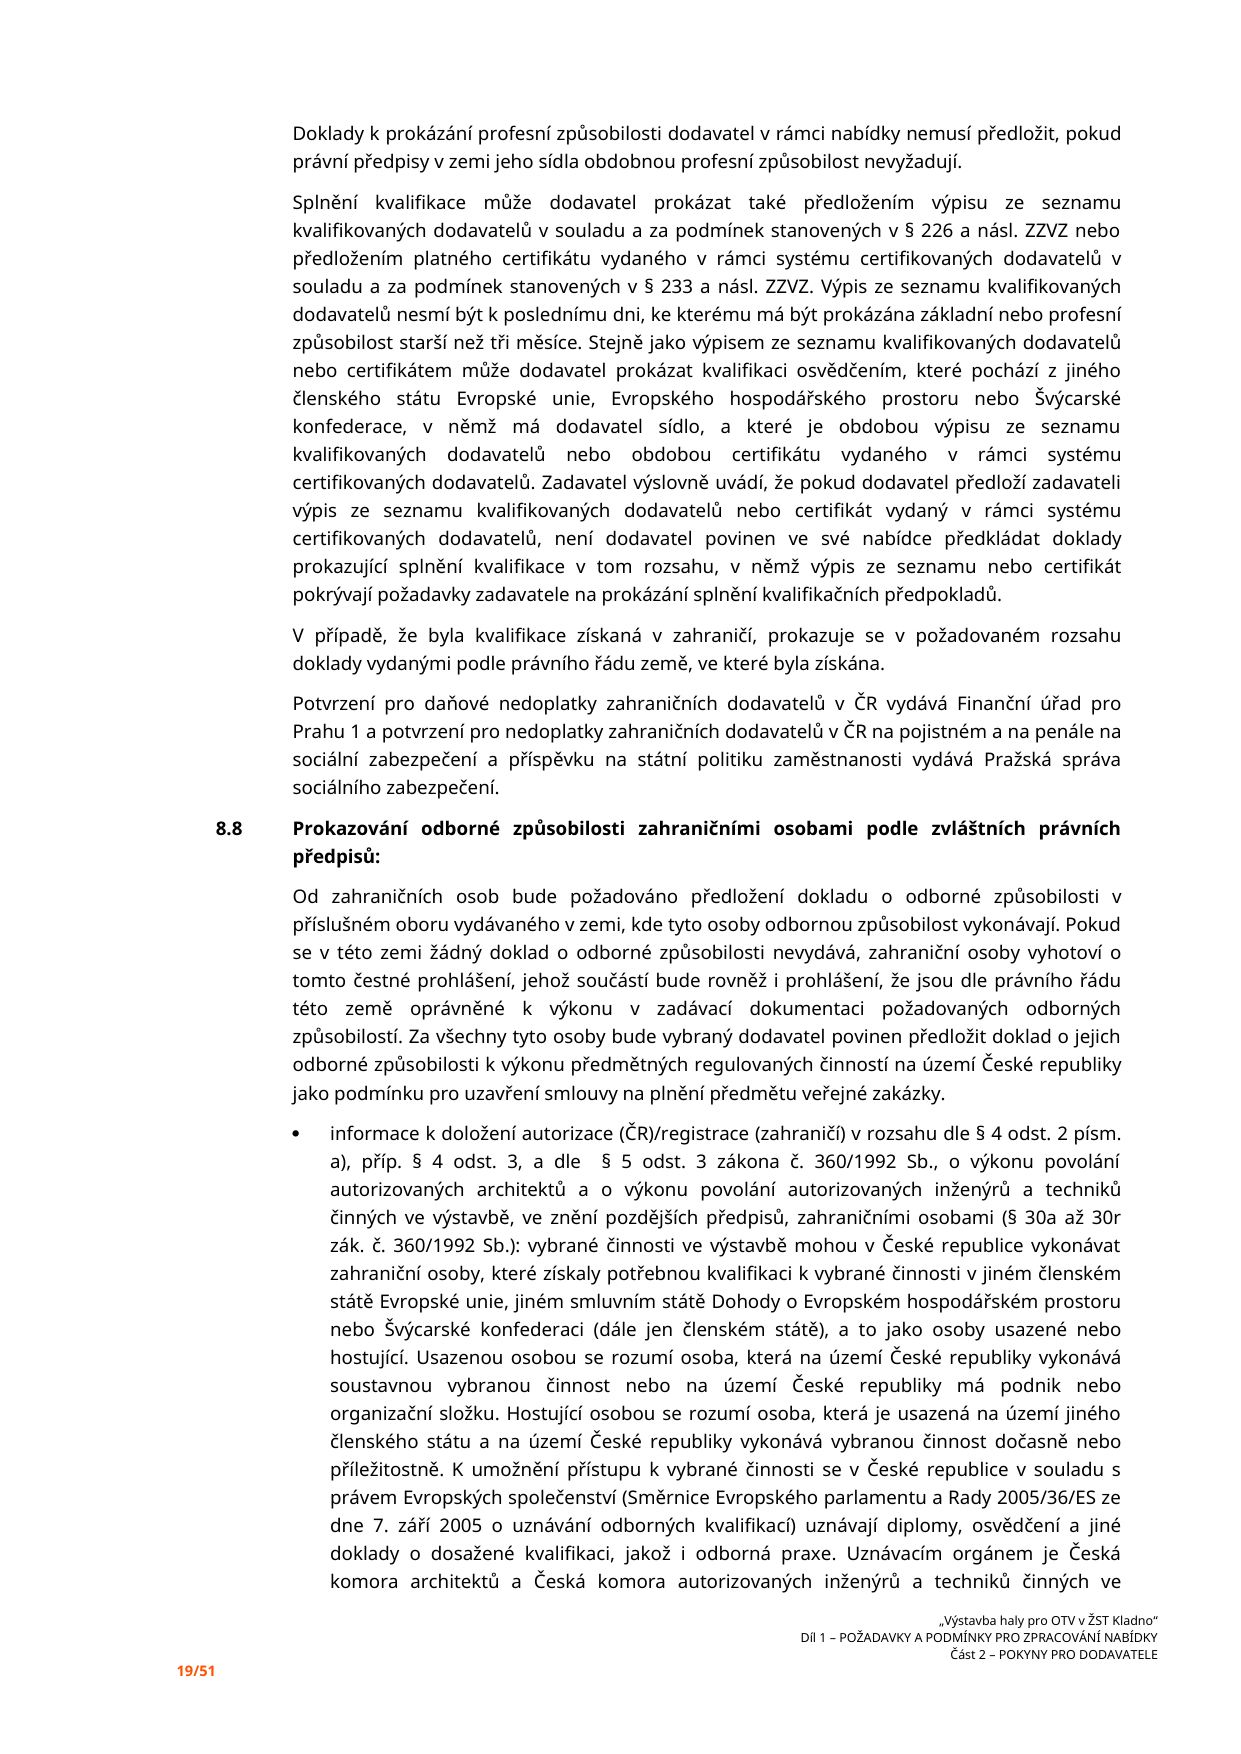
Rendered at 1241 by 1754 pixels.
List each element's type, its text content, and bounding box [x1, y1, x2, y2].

text Od zahraničních osob bude požadováno předložení dokladu o odborné způsobilosti v příslušném oboru vydávaného v zemi, kde tyto osoby odbornou způsobilost vykonávají. Pokud se v této zemi žádný doklad o odborné způsobilosti nevydává, zahraniční osoby vyhotoví o tomto čestné prohlášení, jehož součástí bude rovněž i prohlášení, že jsou dle právního řádu této země oprávněné k výkonu v zadávací dokumentaci požadovaných odborných způsobilostí. Za všechny tyto osoby bude vybraný dodavatel povinen předložit doklad o jejich odborné způsobilosti k výkonu předmětných regulovaných činností na území České republiky jako podmínku pro uzavření smlouvy na plnění předmětu veřejné zakázky. [292, 884, 1122, 1105]
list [292, 1120, 1122, 1594]
text V případě, že byla kvalifikace získaná v zahraničí, prokazuje se v požadovaném rozsahu doklady vydanými podle právního řádu země, ve které byla získána. [292, 622, 1122, 676]
text Splnění kvalifikace může dodavatel prokázat také předložením výpisu ze seznamu kvalifikovaných dodavatelů v souladu a za podmínek stanovených v § 226 a násl. ZZVZ nebo předložením platného certifikátu vydaného v rámci systému certifikovaných dodavatelů v souladu a za podmínek stanovených v § 233 a násl. ZZVZ. Výpis ze seznamu kvalifikovaných dodavatelů nesmí být k poslednímu dni, ke kterému má být prokázána základní nebo profesní způsobilost starší než tři měsíce. Stejně jako výpisem ze seznamu kvalifikovaných dodavatelů nebo certifikátem může dodavatel prokázat kvalifikaci osvědčením, které pochází z jiného členského státu Evropské unie, Evropského hospodářského prostoru nebo Švýcarské konfederace, v němž má dodavatel sídlo, a které je obdobou výpisu ze seznamu kvalifikovaných dodavatelů nebo obdobou certifikátu vydaného v rámci systému certifikovaných dodavatelů. Zadavatel výslovně uvádí, že pokud dodavatel předloží zadavateli výpis ze seznamu kvalifikovaných dodavatelů nebo certifikát vydaný v rámci systému certifikovaných dodavatelů, není dodavatel povinen ve své nabídce předkládat doklady prokazující splnění kvalifikace v tom rozsahu, v němž výpis ze seznamu nebo certifikát pokrývají požadavky zadavatele na prokázání splnění kvalifikačních předpokladů. [292, 189, 1122, 607]
text Prokazování odborné způsobilosti zahraničními osobami podle zvláštních právních předpisů: [216, 815, 1122, 869]
text Doklady k prokázání profesní způsobilosti dodavatel v rámci nabídky nemusí předložit, pokud právní předpisy v zemi jeho sídla obdobnou profesní způsobilost nevyžadují. [292, 121, 1122, 174]
text Potvrzení pro daňové nedoplatky zahraničních dodavatelů v ČR vydává Finanční úřad pro Prahu 1 a potvrzení pro nedoplatky zahraničních dodavatelů v ČR na pojistném a na penále na sociální zabezpečení a příspěvku na státní politiku zaměstnanosti vydává Pražská správa sociálního zabezpečení. [292, 691, 1122, 800]
